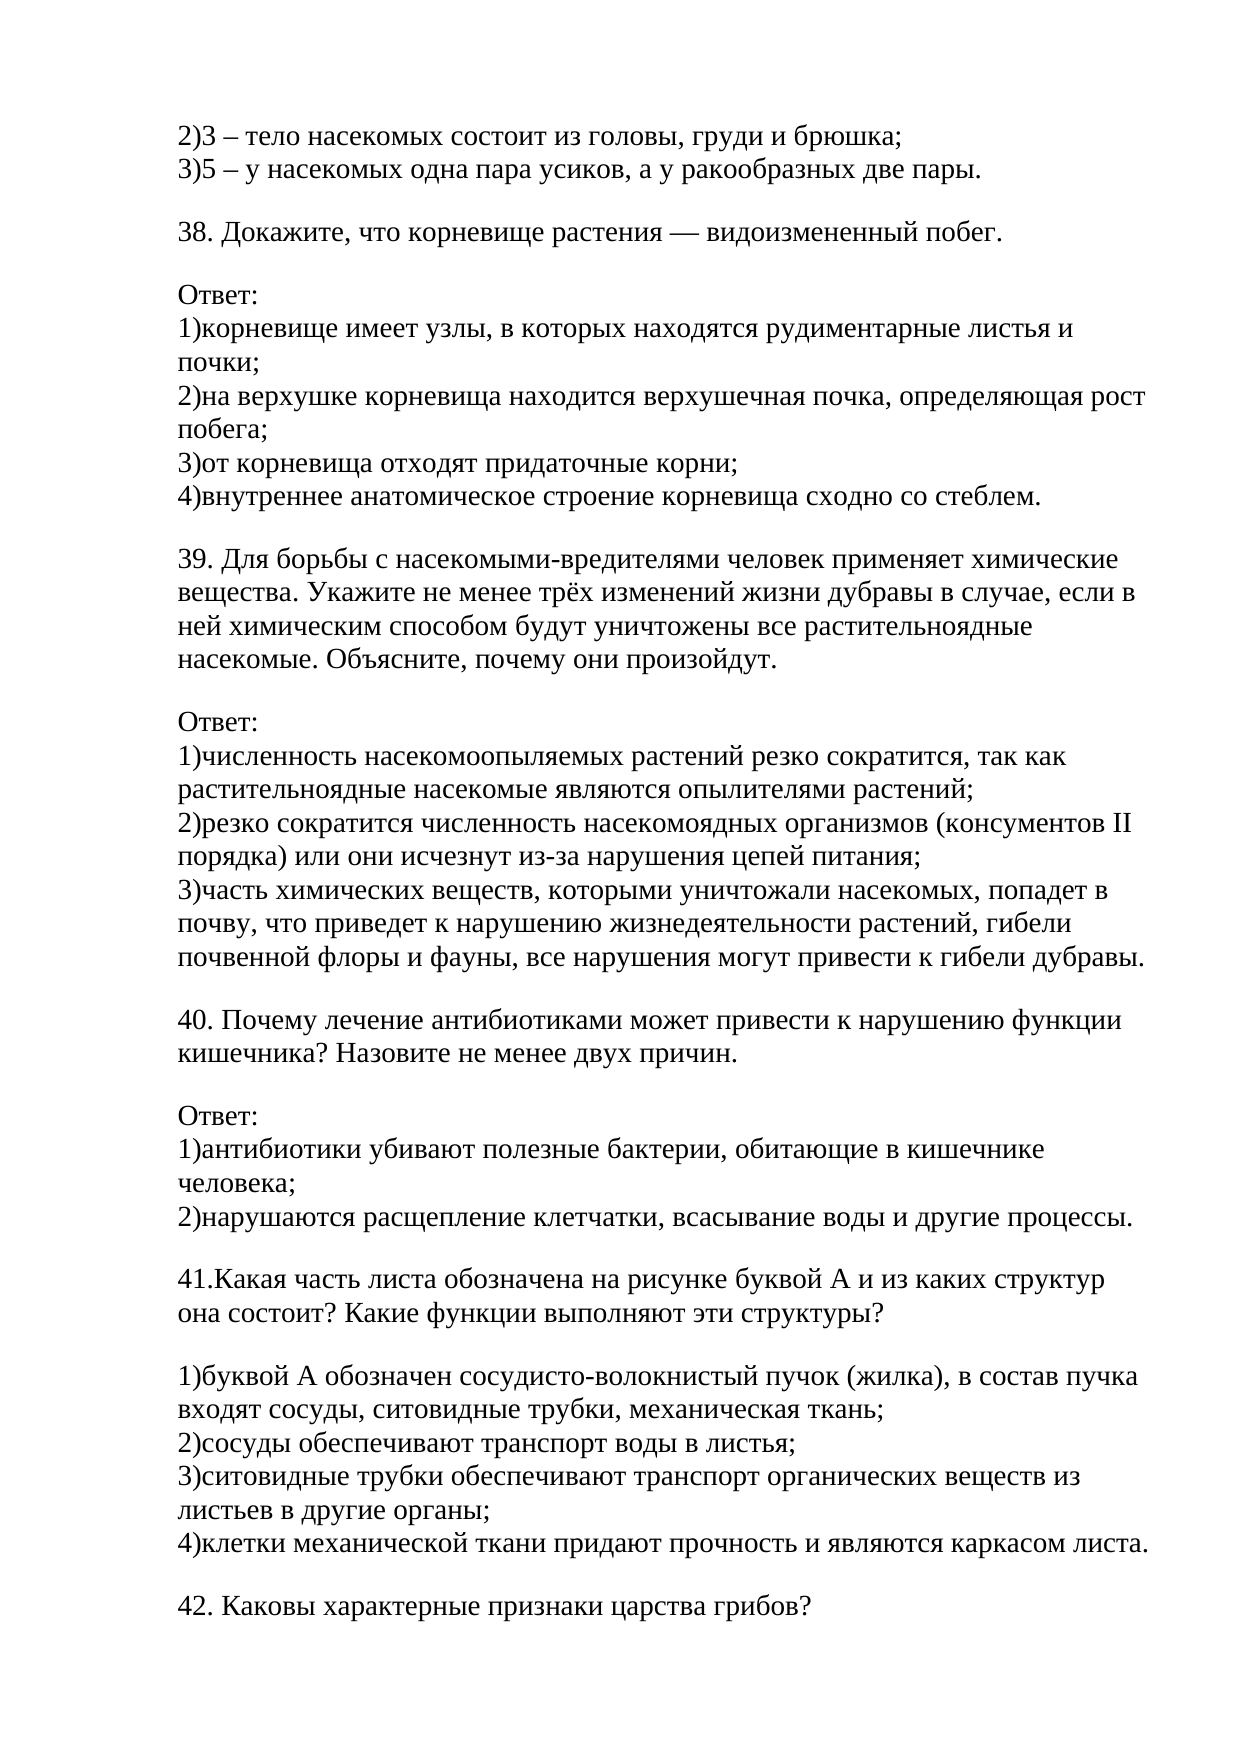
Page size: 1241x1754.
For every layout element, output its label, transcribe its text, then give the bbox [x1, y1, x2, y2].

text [177, 118, 1152, 185]
text 1)буквой А обозначен сосудисто-волокнистый пучок (жилка), в состав пучка входят сосуды, ситовидные трубки, механическая ткань; 2)сосуды обеспечивают транспорт воды в листья; 3)ситовидные трубки обеспечивают транспорт органических веществ из листьев в другие органы; 4)клетки механической ткани придают прочность и являются каркасом листа. [177, 1358, 1152, 1559]
text 38. Докажите, что корневище растения — видоизмененный побег. [177, 214, 1152, 248]
text Ответ: 1)численность насекомоопыляемых растений резко сократится, так как растительноядные насекомые являются опылителями растений; 2)резко сократится численность насекомоядных организмов (консументов ІІ порядка) или они исчезнут из-за нарушения цепей питания; 3)часть химических веществ, которыми уничтожали насекомых, попадет в почву, что приведет к нарушению жизнедеятельности растений, гибели почвенной флоры и фауны, все нарушения могут привести к гибели дубравы. [177, 704, 1152, 973]
text 39. Для борьбы с насекомыми-вредителями человек применяет химические вещества. Укажите не менее трёх изменений жизни дубравы в случае, если в ней химическим способом будут уничтожены все растительноядные насекомые. Объясните, почему они произойдут. [177, 541, 1152, 675]
text Ответ: 1)антибиотики убивают полезные бактерии, обитающие в кишечнике человека; 2)нарушаются расщепление клетчатки, всасывание воды и другие процессы. [177, 1098, 1152, 1232]
text Ответ: 1)корневище имеет узлы, в которых находятся рудиментарные листья и почки; 2)на верхушке корневища находится верхушечная почка, определяющая рост побега; 3)от корневища отходят придаточные корни; 4)внутреннее анатомическое строение корневища сходно со стеблем. [177, 277, 1152, 512]
text 42. Каковы характерные признаки царства грибов? [177, 1588, 1152, 1622]
text 41.Какая часть листа обозначена на рисунке буквой А и из каких структур она состоит? Какие функции выполняют эти структуры? [177, 1261, 1152, 1328]
text 40. Почему лечение антибиотиками может привести к нарушению функции кишечника? Назовите не менее двух причин. [177, 1002, 1152, 1069]
